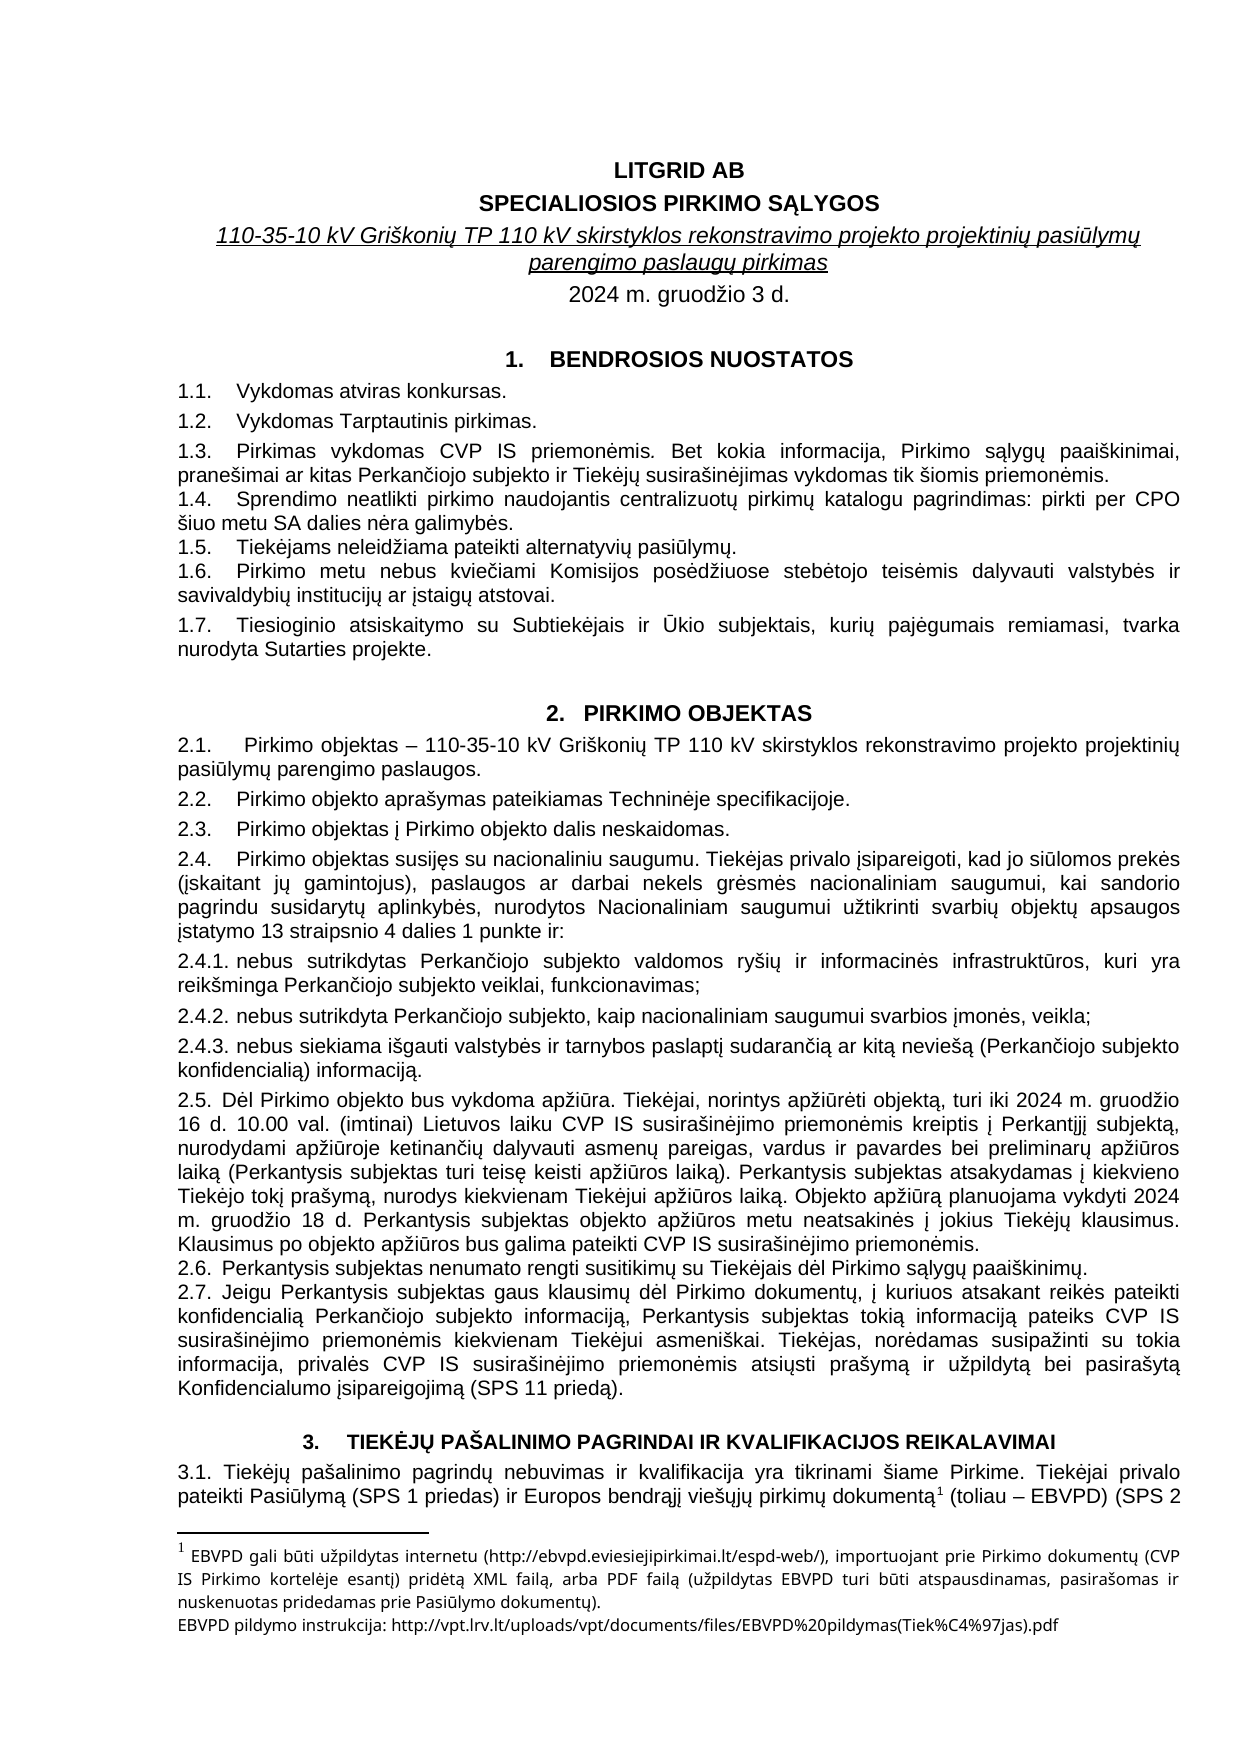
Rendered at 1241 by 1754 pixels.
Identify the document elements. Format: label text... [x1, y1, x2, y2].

list nebus sutrikdyta Perkančiojo subjekto, kaip nacionaliniam saugumui svarbios įmonės, veikla; [177, 1003, 1181, 1027]
list Pirkimas vykdomas CVP IS priemonėmis. Bet kokia informacija, Pirkimo sąlygų paaiškinimai, pranešimai ar kitas Perkančiojo subjekto ir Tiekėjų susirašinėjimas vykdomas tik šiomis priemonėmis. [177, 439, 1181, 487]
list Tiesioginio atsiskaitymo su Subtiekėjais ir Ūkio subjektais, kurių pajėgumais remiamasi, tvarka nurodyta Sutarties projekte. [177, 613, 1181, 661]
list Vykdomas . [177, 409, 1181, 433]
subtitle SPECIALIOSIOS PIRKIMO SĄLYGOS [177, 189, 1181, 216]
list Pirkimo objektas – 110-35-10 kV Griškonių TP 110 kV skirstyklos rekonstravimo projekto projektinių pasiūlymų parengimo paslaugos. [177, 733, 1181, 781]
list Sprendimo neatlikti pirkimo naudojantis centralizuotų pirkimų katalogu pagrindimas: pirkti per CPO šiuo metu SA dalies nėra galimybės. [177, 487, 1181, 535]
list Jeigu Perkantysis subjektas gaus klausimų dėl Pirkimo dokumentų, į kuriuos atsakant reikės pateikti konfidencialią Perkančiojo subjekto informaciją, Perkantysis subjektas tokią informaciją pateiks CVP IS susirašinėjimo priemonėmis kiekvienam Tiekėjui asmeniškai. Tiekėjas, norėdamas susipažinti su tokia informacija, privalės CVP IS susirašinėjimo priemonėmis atsiųsti prašymą ir užpildytą bei pasirašytą Konfidencialumo įsipareigojimą (SPS 11 priedą). [177, 1279, 1181, 1399]
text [177, 1460, 1181, 1508]
subtitle 110-35-10 kV Griškonių TP 110 kV skirstyklos rekonstravimo projekto projektinių pasiūlymų parengimo paslaugų pirkimas [177, 222, 1181, 275]
list nebus siekiama išgauti valstybės ir tarnybos paslaptį sudarančią ar kitą neviešą (Perkančiojo subjekto konfidencialią) informaciją. [177, 1034, 1181, 1082]
list Perkantysis subjektas nenumato rengti susitikimų su Tiekėjais dėl Pirkimo sąlygų paaiškinimų. [177, 1256, 1181, 1279]
list Pirkimo objektas susijęs su nacionaliniu saugumu. Tiekėjas privalo įsipareigoti, kad jo siūlomos prekės (įskaitant jų gamintojus), paslaugos ar darbai nekels grėsmės nacionaliniam saugumui, kai sandorio pagrindu susidarytų aplinkybės, nurodytos Nacionaliniam saugumui užtikrinti svarbių objektų apsaugos įstatymo 13 straipsnio 4 dalies 1 punkte ir: [177, 847, 1181, 943]
subtitle TIEKĖJŲ PAŠALINIMO PAGRINDAI IR KVALIFIKACIJOS REIKALAVIMAI [177, 1429, 1181, 1453]
list Pirkimo objekto aprašymas pateikiamas Techninėje specifikacijoje. [177, 787, 1181, 811]
list Pirkimo metu nebus kviečiami Komisijos posėdžiuose stebėtojo teisėmis dalyvauti valstybės ir savivaldybių institucijų ar įstaigų atstovai. [177, 559, 1181, 607]
list Pirkimo objektas į Pirkimo objekto dalis neskaidomas. [177, 817, 1181, 841]
subtitle PIRKIMO OBJEKTAS [177, 700, 1181, 726]
list Dėl Pirkimo objekto bus vykdoma apžiūra. Tiekėjai, norintys apžiūrėti objektą, turi iki 2024 m. gruodžio 16 d. 10.00 val. (imtinai) Lietuvos laiku CVP IS susirašinėjimo priemonėmis kreiptis į Perkantįjį subjektą, nurodydami apžiūroje ketinančių dalyvauti asmenų pareigas, vardus ir pavardes bei preliminarų apžiūros laiką (Perkantysis subjektas turi teisę keisti apžiūros laiką). Perkantysis subjektas atsakydamas į kiekvieno Tiekėjo tokį prašymą, nurodys kiekvienam Tiekėjui apžiūros laiką. Objekto apžiūrą planuojama vykdyti 2024 m. gruodžio 18 d. Perkantysis subjektas objekto apžiūros metu neatsakinės į jokius Tiekėjų klausimus. Klausimus po objekto apžiūros bus galima pateikti CVP IS susirašinėjimo priemonėmis. [177, 1088, 1181, 1256]
list nebus sutrikdytas Perkančiojo subjekto valdomos ryšių ir informacinės infrastruktūros, kuri yra reikšminga Perkančiojo subjekto veiklai, funkcionavimas; [177, 949, 1181, 997]
subtitle LITGRID AB [177, 157, 1181, 183]
subtitle BENDROSIOS NUOSTATOS [177, 346, 1181, 373]
list Tiekėjams neleidžiama pateikti alternatyvių pasiūlymų. [177, 535, 1181, 559]
list Vykdomas atviras konkursas. [177, 379, 1181, 403]
